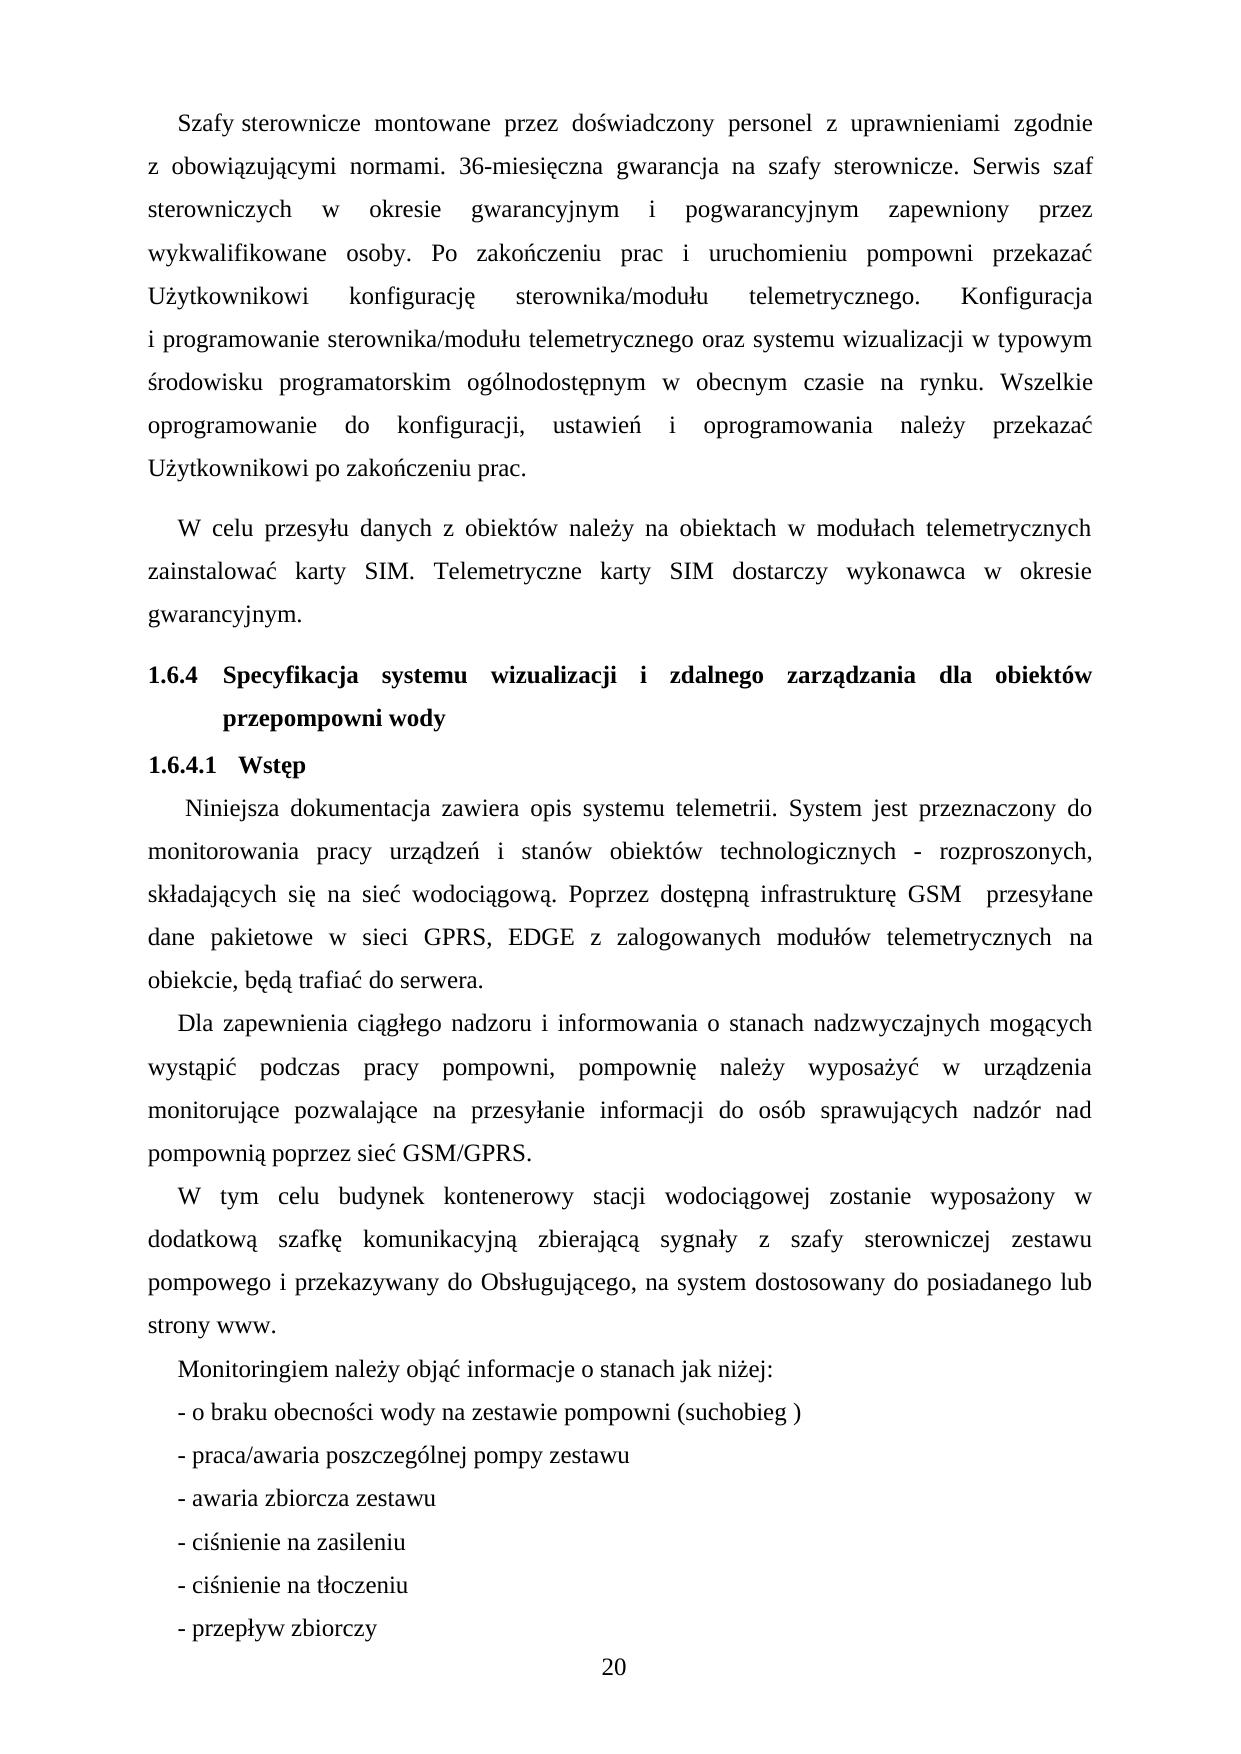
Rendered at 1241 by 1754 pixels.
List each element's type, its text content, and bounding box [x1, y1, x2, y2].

subtitle Specyfikacja systemu wizualizacji i zdalnego zarządzania dla obiektów przepompowni wody [148, 660, 1092, 732]
text - o braku obecności wody na zestawie pompowni (suchobieg ) [148, 1397, 1093, 1426]
text - ciśnienie na zasileniu [148, 1527, 1093, 1555]
text - praca/awaria poszczególnej pompy zestawu [148, 1440, 1093, 1469]
text W tym celu budynek kontenerowy stacji wodociągowej zostanie wyposażony w dodatkową szafkę komunikacyjną zbierającą sygnały z szafy sterowniczej zestawu pompowego i przekazywany do Obsługującego, na system dostosowany do posiadanego lub strony www. [148, 1181, 1093, 1339]
text Szafy sterownicze montowane przez doświadczony personel z uprawnieniami zgodnie z obowiązującymi normami. 36-miesięczna gwarancja na szafy sterownicze. Serwis szaf sterowniczych w okresie gwarancyjnym i pogwarancyjnym zapewniony przez wykwalifikowane osoby. Po zakończeniu prac i uruchomieniu pompowni przekazać Użytkownikowi konfigurację sterownika/modułu telemetrycznego. Konfiguracja i programowanie sterownika/modułu telemetrycznego oraz systemu wizualizacji w typowym środowisku programatorskim ogólnodostępnym w obecnym czasie na rynku. Wszelkie oprogramowanie do konfiguracji, ustawień i oprogramowania należy przekazać Użytkownikowi po zakończeniu prac. [148, 108, 1093, 482]
text Dla zapewnienia ciągłego nadzoru i informowania o stanach nadzwyczajnych mogących wystąpić podczas pracy pompowni, pompownię należy wyposażyć w urządzenia monitorujące pozwalające na przesyłanie informacji do osób sprawujących nadzór nad pompownią poprzez sieć GSM/GPRS. [148, 1008, 1093, 1167]
text - awaria zbiorcza zestawu [148, 1483, 1093, 1512]
subtitle Wstęp [148, 750, 1119, 779]
text - przepływ zbiorczy [148, 1613, 1093, 1642]
text Niniejsza dokumentacja zawiera opis systemu telemetrii. System jest przeznaczony do monitorowania pracy urządzeń i stanów obiektów technologicznych - rozproszonych, składających się na sieć wodociągową. Poprzez dostępną infrastrukturę GSM przesyłane dane pakietowe w sieci GPRS, EDGE z zalogowanych modułów telemetrycznych na obiekcie, będą trafiać do serwera. [148, 793, 1093, 994]
text Monitoringiem należy objąć informacje o stanach jak niżej: [148, 1354, 1093, 1382]
text - ciśnienie na tłoczeniu [148, 1570, 1093, 1599]
text W celu przesyłu danych z obiektów należy na obiektach w modułach telemetrycznych zainstalować karty SIM. Telemetryczne karty SIM dostarczy wykonawca w okresie gwarancyjnym. [148, 513, 1092, 628]
